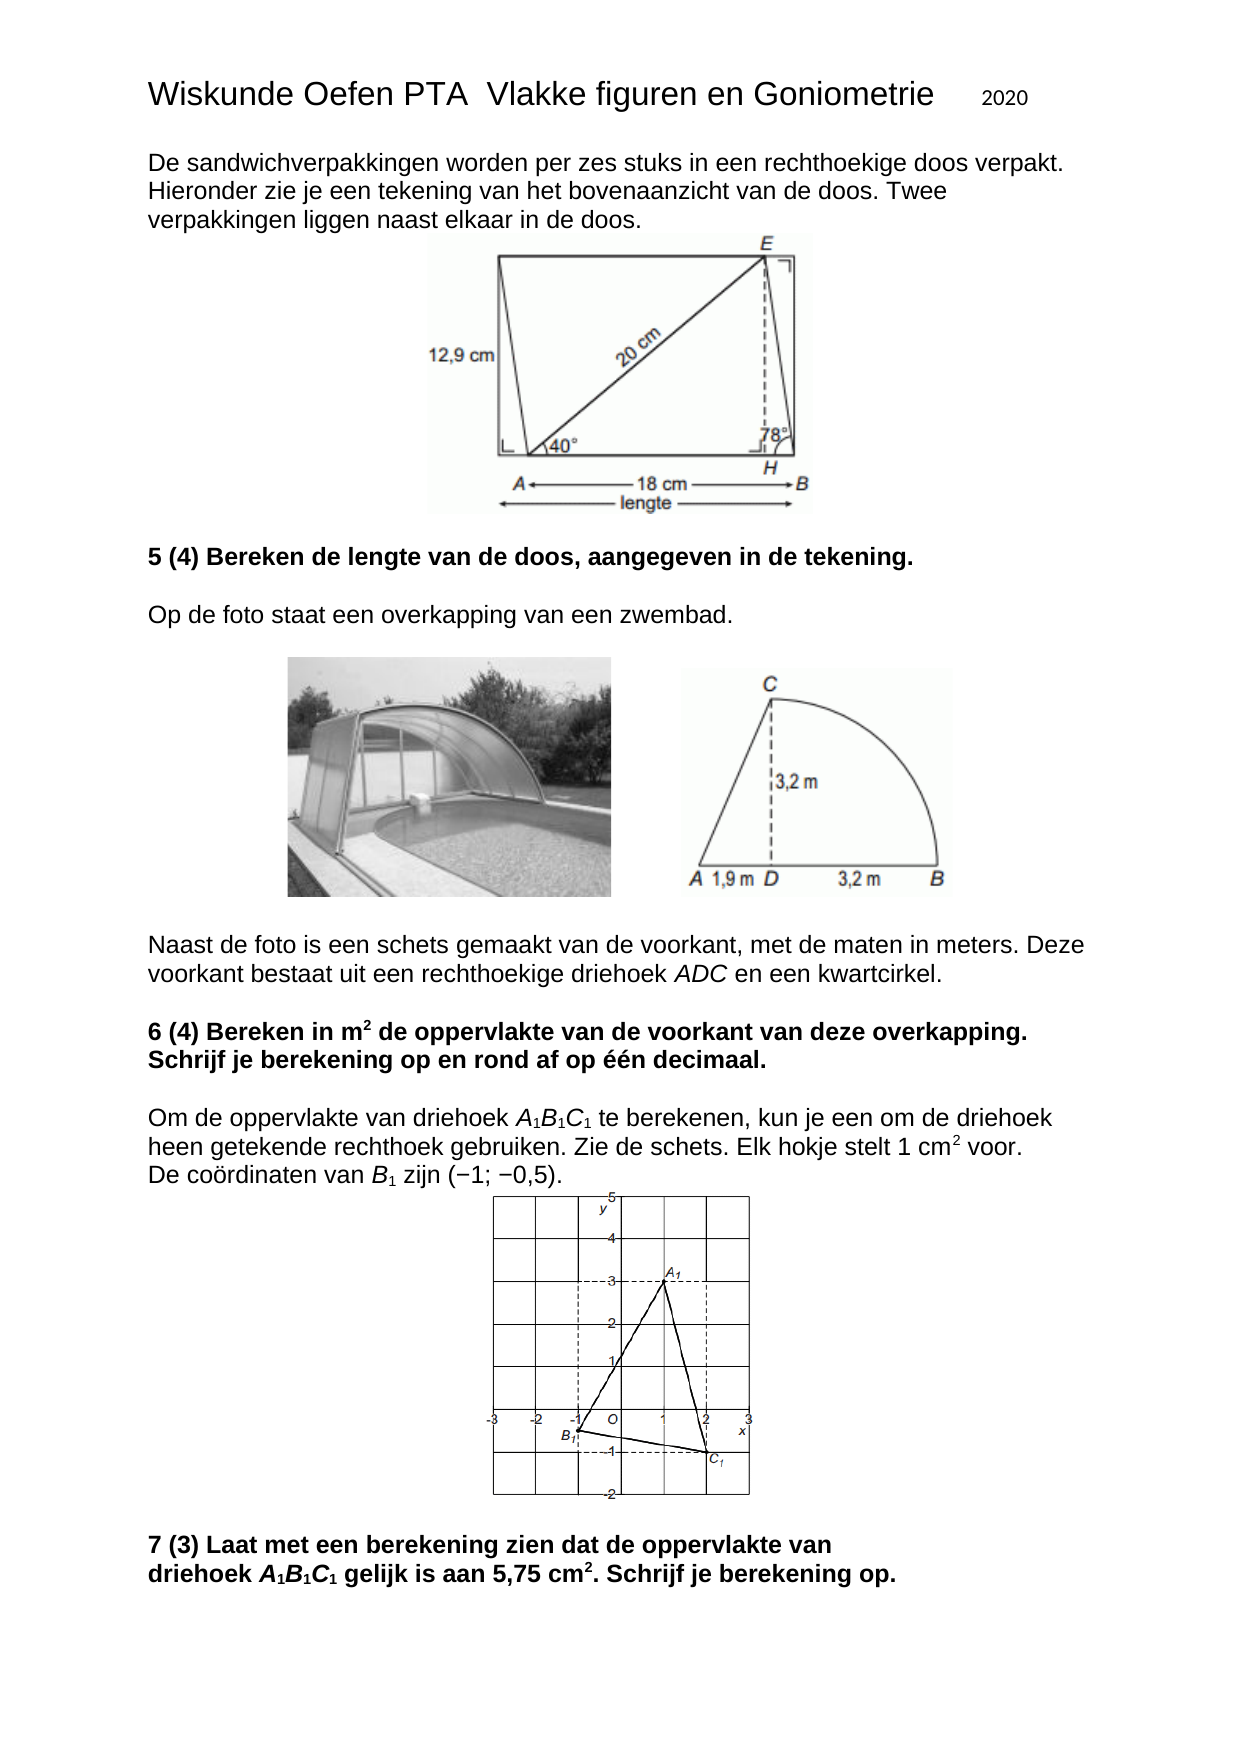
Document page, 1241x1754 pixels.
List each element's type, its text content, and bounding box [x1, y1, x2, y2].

picture [486, 1189, 754, 1502]
picture [287, 657, 612, 897]
text 6 (4) Bereken in m2 de oppervlakte van de voorkant van deze overkapping. Schrijf je berekening op en rond af op één decimaal. [148, 1017, 1093, 1074]
text Op de foto staat een overkapping van een zwembad. [148, 600, 1093, 628]
text Om de oppervlakte van driehoek A1B1C1 te berekenen, kun je een om de driehoek heen getekende rechthoek gebruiken. Zie de schets. Elk hokje stelt 1 cm2 voor. De coördinaten van B1 zijn (−1; −0,5). [148, 1103, 1093, 1189]
text De sandwichverpakkingen worden per zes stuks in een rechthoekige doos verpakt. Hieronder zie je een tekening van het bovenaanzicht van de doos. Twee verpakkingen liggen naast elkaar in de doos. [148, 148, 1093, 234]
picture [427, 233, 814, 514]
text Naast de foto is een schets gemaakt van de voorkant, met de maten in meters. Deze voorkant bestaat uit een rechthoekige driehoek ADC en een kwartcirkel. [148, 930, 1093, 988]
text 5 (4) Bereken de lengte van de doos, aangegeven in de tekening. [148, 542, 1093, 571]
text 7 (3) Laat met een berekening zien dat de oppervlakte van driehoek A1B1C1 gelijk is aan 5,75 cm2. Schrijf je berekening op. [148, 1530, 1093, 1588]
picture [680, 668, 953, 897]
